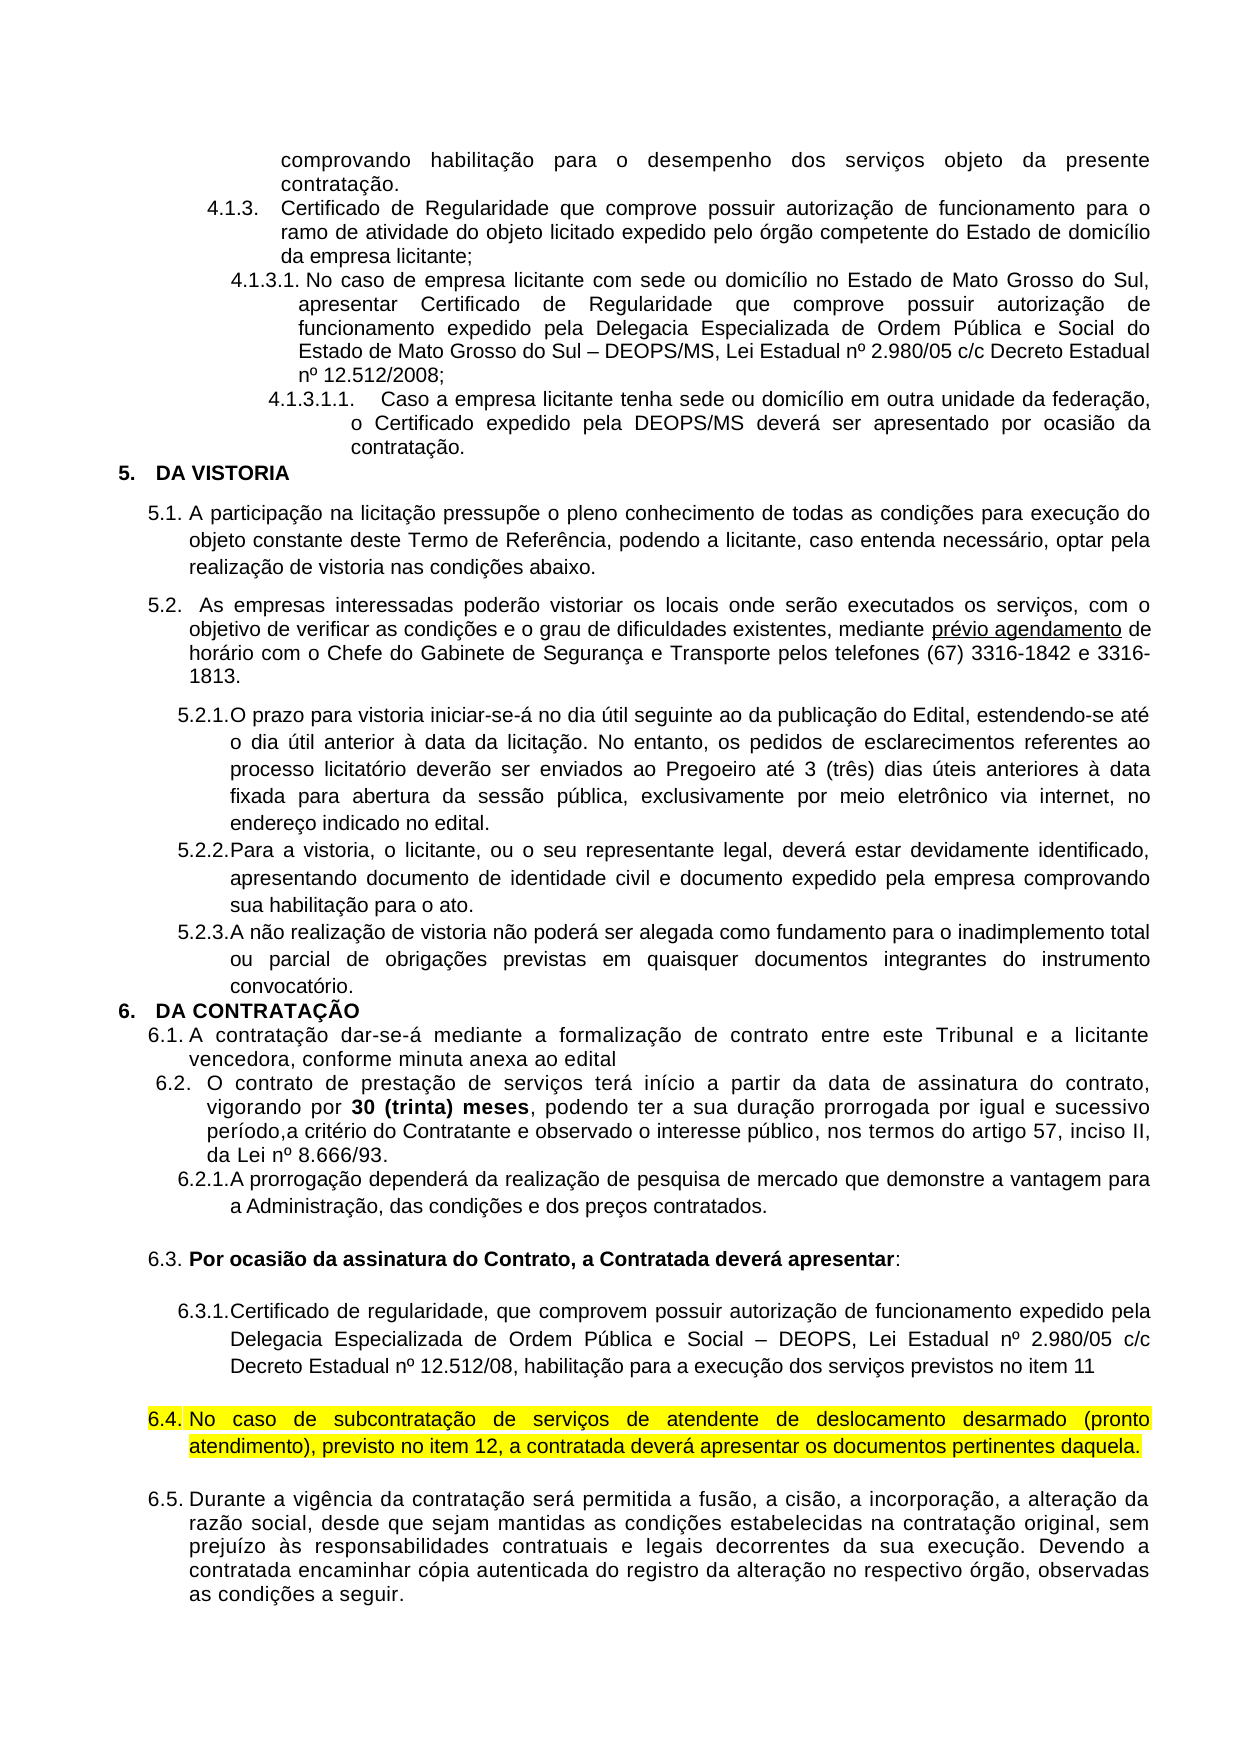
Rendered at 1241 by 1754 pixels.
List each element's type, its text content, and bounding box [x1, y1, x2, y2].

list DA CONTRATAÇÃO [118, 999, 1152, 1023]
list No caso de subcontratação de serviços de atendente de deslocamento desarmado (pronto atendimento), previsto no item contratada deverá apresentar os documentos pertinentes daquela. [148, 1406, 1152, 1458]
list No caso de empresa licitante com sede ou domicílio no Estado de Mato Grosso do Sul, apresentar Certificado de Regularidade que comprove possuir autorização de funcionamento expedido pela Delegacia Especializada de Ordem Pública e Social do Estado de Mato Grosso do Sul – DEOPS/MS, Lei Estadual nº 2.980/05 c/c Decreto Estadual nº 12.512/2008; [231, 267, 1152, 387]
list O contrato de prestação de serviços terá início a partir da data de assinatura do contrato, vigorando por 30 (trinta) meses, podendo ter a sua duração prorrogada por igual e sucessivo período,a critério do Contratante e observado o interesse público, nos termos do artigo 57, inciso II, da Lei nº 8.666/93. [155, 1071, 1152, 1166]
list Certificado de regularidade, que comprovem possuir autorização de funcionamento expedido pela Delegacia Especializada de Ordem Pública e Social – DEOPS, Lei Estadual nº 2.980/05 c/c Decreto Estadual nº 12.512/08, habilitação para a execução dos serviços previstos no item 11 [177, 1299, 1152, 1378]
list Caso a empresa licitante tenha sede ou domicílio em outra unidade da federação, o Certificado expedido pela DEOPS/MS deverá ser apresentado por ocasião da contratação. [268, 387, 1152, 459]
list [207, 148, 1152, 196]
list A prorrogação dependerá da realização de pesquisa de mercado que demonstre a vantagem para a Administração, das condições e dos preços contratados. [177, 1166, 1152, 1218]
list A contratação dar-se-á mediante a formalização de contrato entre este Tribunal e a licitante vencedora, conforme minuta anexa ao edital [148, 1023, 1151, 1071]
list O prazo para vistoria iniciar-se-á no dia útil seguinte ao da publicação do Edital, estendendo-se até o dia útil anterior à data da licitação. No entanto, os pedidos de esclarecimentos referentes ao processo licitatório deverão ser enviados ao Pregoeiro até 3 (três) dias úteis anteriores à data fixada para abertura da sessão pública, exclusivamente por meio eletrônico via internet, no endereço indicado no edital. [177, 701, 1152, 836]
list As empresas interessadas poderão vistoriar os locais onde serão executados os serviços, com o objetivo de verificar as condições e o grau de dificuldades existentes, mediante prévio agendamento de horário com o Chefe do Gabinete de Segurança e Transporte pelos telefones (67) 3316-1842 e 3316-1813. [148, 592, 1152, 688]
list Por ocasião da assinatura do Contrato, a Contratada deverá apresentar: [148, 1246, 1152, 1270]
list A não realização de vistoria não poderá ser alegada como fundamento para o inadimplemento total ou parcial de obrigações previstas em quaisquer documentos integrantes do instrumento convocatório. [177, 917, 1152, 999]
list A participação na licitação pressupõe o pleno conhecimento de todas as condições para execução do objeto constante deste Termo de Referência, podendo a licitante, caso entenda necessário, optar pela realização de vistoria nas condições abaixo. [148, 499, 1152, 580]
list Para a vistoria, o licitante, ou o seu representante legal, deverá estar devidamente identificado, apresentando documento de identidade civil e documento expedido pela empresa comprovando sua habilitação para o ato. [177, 836, 1152, 917]
list Durante a vigência da contratação será permitida a fusão, a cisão, a incorporação, a alteração da razão social, desde que sejam mantidas as condições estabelecidas na contratação original, sem prejuízo às responsabilidades contratuais e legais decorrentes da sua execução. Devendo a contratada encaminhar cópia autenticada do registro da alteração no respectivo órgão, observadas as condições a seguir. [148, 1486, 1151, 1606]
list DA VISTORIA [118, 459, 1152, 486]
list Certificado de Regularidade que comprove possuir autorização de funcionamento para o ramo de atividade do objeto licitado expedido pelo órgão competente do Estado de domicílio da empresa licitante; [207, 196, 1152, 267]
